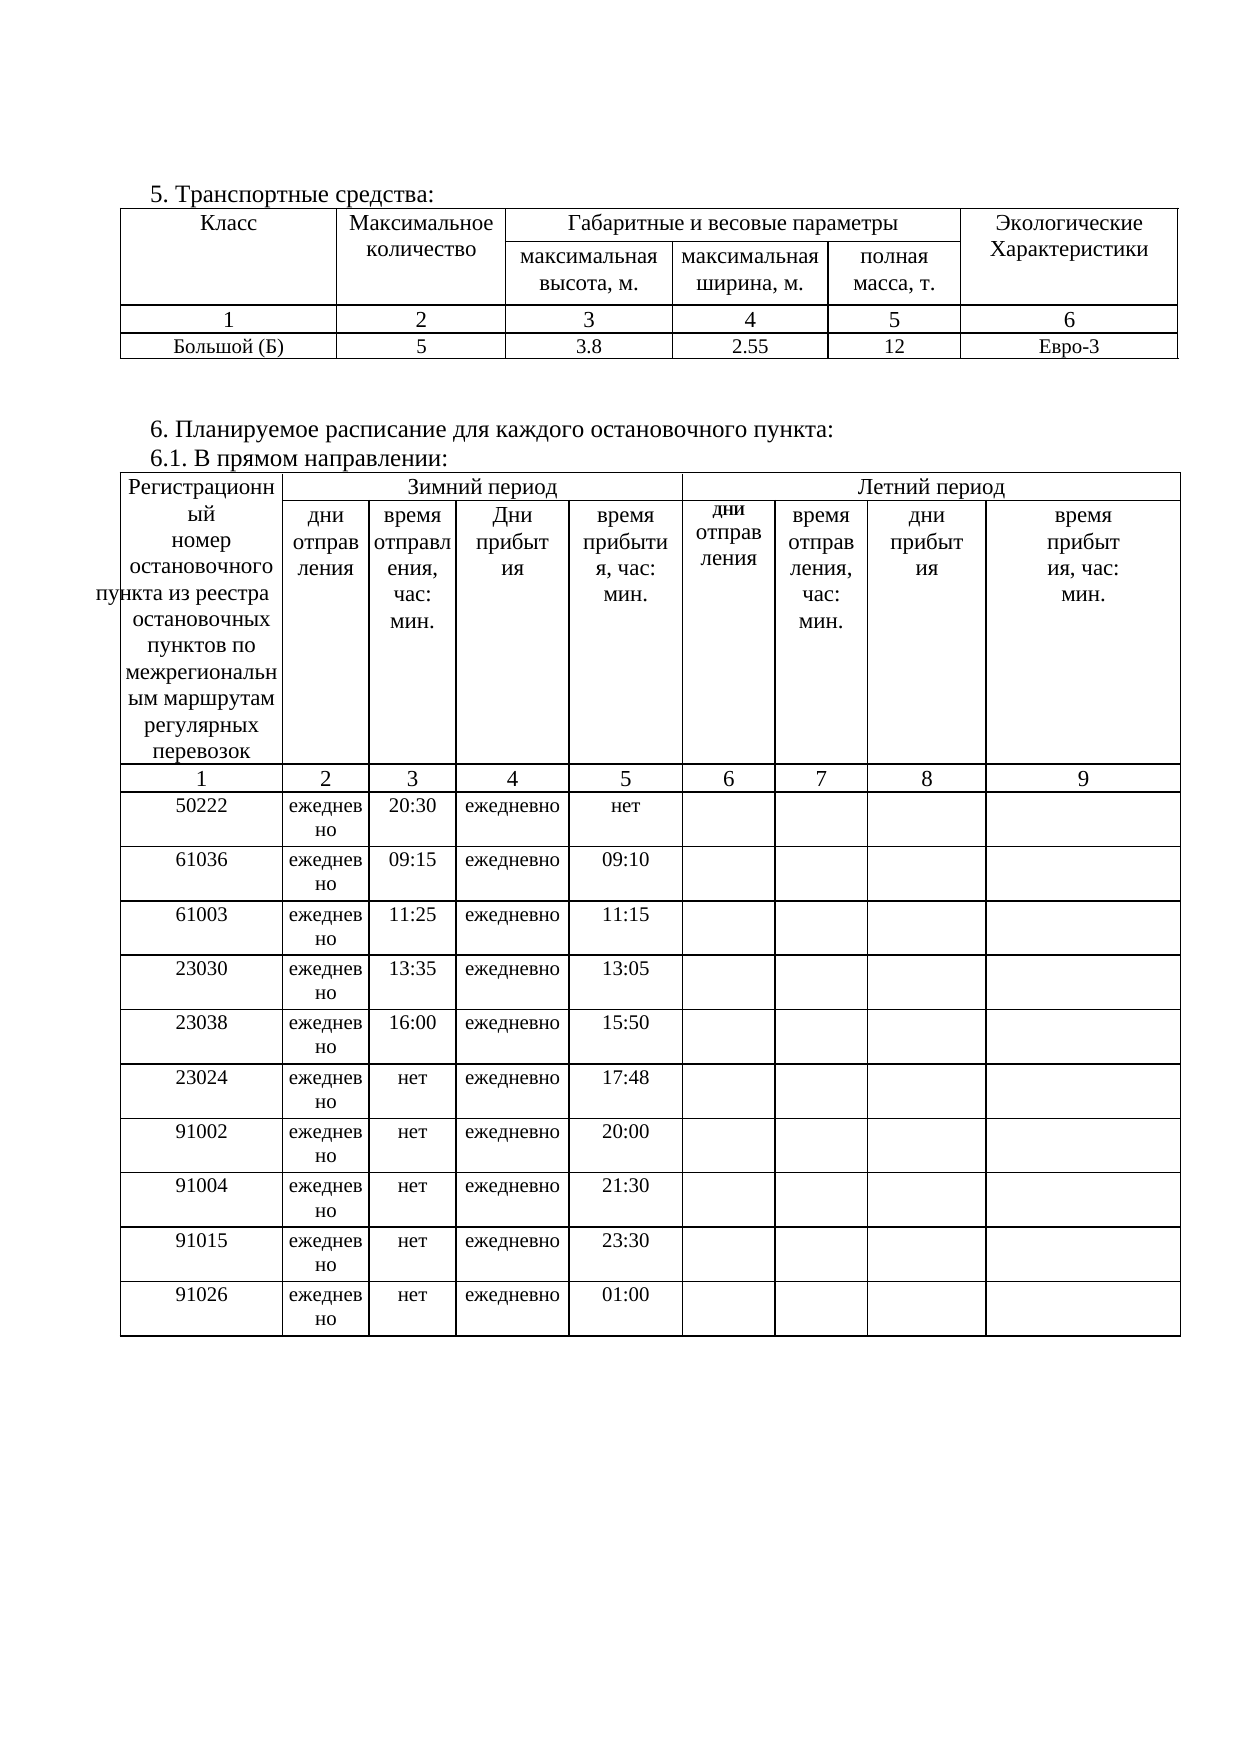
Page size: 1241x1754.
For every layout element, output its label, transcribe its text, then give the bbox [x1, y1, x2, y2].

table_cell 23:30 [570, 1228, 682, 1281]
text 6. Планируемое расписание для каждого остановочного пункта: [150, 414, 1090, 443]
table_cell 13:05 [570, 956, 682, 1009]
table_cell Дни прибыт ия [457, 501, 568, 763]
table_cell 6 [961, 306, 1177, 332]
table_cell нет [370, 1065, 455, 1117]
table_cell 7 [776, 765, 867, 791]
table_cell ежедневно [457, 847, 568, 900]
table_cell ежедневно [457, 1119, 568, 1172]
table_cell [776, 793, 867, 846]
table_cell [868, 902, 985, 954]
table_cell [987, 1119, 1180, 1172]
table_cell ежедневно [283, 1282, 368, 1335]
table_header Габаритные и весовые параметры [506, 209, 960, 241]
table_header Класс [121, 209, 336, 304]
table_cell [683, 847, 774, 900]
table_cell ежедневно [283, 902, 368, 954]
table_cell [987, 1228, 1180, 1281]
table_cell нет [370, 1173, 455, 1226]
table_cell [776, 1065, 867, 1117]
table_cell время прибыт ия, час: мин. [987, 501, 1180, 763]
table_cell [987, 1010, 1180, 1063]
text 6.1. В прямом направлении: [150, 443, 1090, 472]
table_cell [868, 1119, 985, 1172]
table_cell ежедневно [283, 1119, 368, 1172]
table_cell 13:35 [370, 956, 455, 1009]
table_cell [683, 956, 774, 1009]
table_cell [683, 1173, 774, 1226]
table_cell 12 [829, 334, 960, 358]
table_cell [868, 956, 985, 1009]
table_cell 5 [337, 334, 505, 358]
table_cell ежедневно [283, 1173, 368, 1226]
table_header Максимальное количество [337, 209, 505, 304]
table_cell 20:30 [370, 793, 455, 846]
table_cell время прибыти я, час: мин. [570, 501, 682, 763]
table_cell [683, 1119, 774, 1172]
table_cell полная масса, т. [829, 242, 960, 304]
table_cell 91026 [121, 1282, 282, 1335]
table_cell [683, 1065, 774, 1117]
table_cell [776, 956, 867, 1009]
table_cell [683, 1228, 774, 1281]
table_cell ежедневно [283, 1065, 368, 1117]
table_cell нет [370, 1119, 455, 1172]
table_cell [868, 793, 985, 846]
table_cell ежедневно [457, 1065, 568, 1117]
table_cell 4 [673, 306, 827, 332]
table_cell время отправ ления, час: мин. [776, 501, 867, 763]
table_cell [987, 847, 1180, 900]
table_cell 23024 [121, 1065, 282, 1117]
table_cell [776, 847, 867, 900]
table_cell [868, 1065, 985, 1117]
table_cell [868, 1228, 985, 1281]
table_cell [987, 1065, 1180, 1117]
table_cell 50222 [121, 793, 282, 846]
table_cell ежедневно [457, 1228, 568, 1281]
table_cell 4 [457, 765, 568, 791]
table_cell ДНИ отправ ления [683, 501, 774, 763]
table_cell [776, 1010, 867, 1063]
table_cell 1 [121, 765, 282, 791]
table_cell 09:10 [570, 847, 682, 900]
table_cell 01:00 [570, 1282, 682, 1335]
table_cell максимальная высота, м. [506, 242, 672, 304]
table_cell 2 [337, 306, 505, 332]
table_cell [776, 1228, 867, 1281]
table_cell 2.55 [673, 334, 827, 358]
table_cell ежедневно [283, 1228, 368, 1281]
table_cell дни прибыт ия [868, 501, 985, 763]
table_cell 2 [283, 765, 368, 791]
table_cell [987, 793, 1180, 846]
table_cell дни отправ ления [283, 501, 368, 763]
table_cell 23030 [121, 956, 282, 1009]
table_cell [868, 1282, 985, 1335]
table_cell [868, 1010, 985, 1063]
table_header Экологические Характеристики [961, 209, 1177, 304]
table_cell [776, 1173, 867, 1226]
table_header Регистрационный номер остановочного пункта из реестра остановочных пунктов по межрегиональным маршрутам регулярных перевозок [121, 473, 282, 763]
text 5. Транспортные средства: [150, 179, 1090, 207]
table_cell [987, 956, 1180, 1009]
table_cell Евро-3 [961, 334, 1177, 358]
table_cell Большой (Б) [121, 334, 336, 358]
table_cell [987, 1173, 1180, 1226]
table_cell 3 [370, 765, 455, 791]
table_cell ежедневно [457, 1173, 568, 1226]
table_cell ежедневно [457, 902, 568, 954]
table_cell 16:00 [370, 1010, 455, 1063]
table_cell ежедневно [283, 847, 368, 900]
table_cell ежедневно [457, 793, 568, 846]
table_cell 91002 [121, 1119, 282, 1172]
table_cell [776, 1119, 867, 1172]
table_cell [987, 902, 1180, 954]
table_cell 21:30 [570, 1173, 682, 1226]
table_cell 6 [683, 765, 774, 791]
table_cell нет [370, 1282, 455, 1335]
table_cell 61003 [121, 902, 282, 954]
table_cell 5 [829, 306, 960, 332]
table_cell 23038 [121, 1010, 282, 1063]
table_cell [776, 1282, 867, 1335]
table_cell 15:50 [570, 1010, 682, 1063]
table_cell 91004 [121, 1173, 282, 1226]
table_cell [683, 1010, 774, 1063]
table_cell ежедневно [457, 1010, 568, 1063]
table_cell [868, 1173, 985, 1226]
table_cell 1 [121, 306, 336, 332]
table_cell [987, 1282, 1180, 1335]
table_cell ежедневно [457, 1282, 568, 1335]
table_cell ежедневно [283, 956, 368, 1009]
table_cell максимальная ширина, м. [673, 242, 827, 304]
table_cell 20:00 [570, 1119, 682, 1172]
table_cell ежедневно [283, 793, 368, 846]
table_cell 17:48 [570, 1065, 682, 1117]
table_cell [683, 1282, 774, 1335]
table_cell 91015 [121, 1228, 282, 1281]
table_cell [683, 793, 774, 846]
table_cell ежедневно [457, 956, 568, 1009]
table_cell 09:15 [370, 847, 455, 900]
table_cell время отправл ения, час: мин. [370, 501, 455, 763]
table_cell 5 [570, 765, 682, 791]
table_cell 11:15 [570, 902, 682, 954]
table_cell нет [370, 1228, 455, 1281]
table_cell нет [570, 793, 682, 846]
table_cell 8 [868, 765, 985, 791]
table_header Летний период [683, 473, 1180, 500]
table_cell [683, 902, 774, 954]
table_header Зимний период [283, 473, 682, 500]
table_cell 9 [987, 765, 1180, 791]
table_cell ежедневно [283, 1010, 368, 1063]
table_cell [868, 847, 985, 900]
table_cell [776, 902, 867, 954]
table_cell 11:25 [370, 902, 455, 954]
table_cell 61036 [121, 847, 282, 900]
table_cell 3.8 [506, 334, 672, 358]
table_cell 3 [506, 306, 672, 332]
